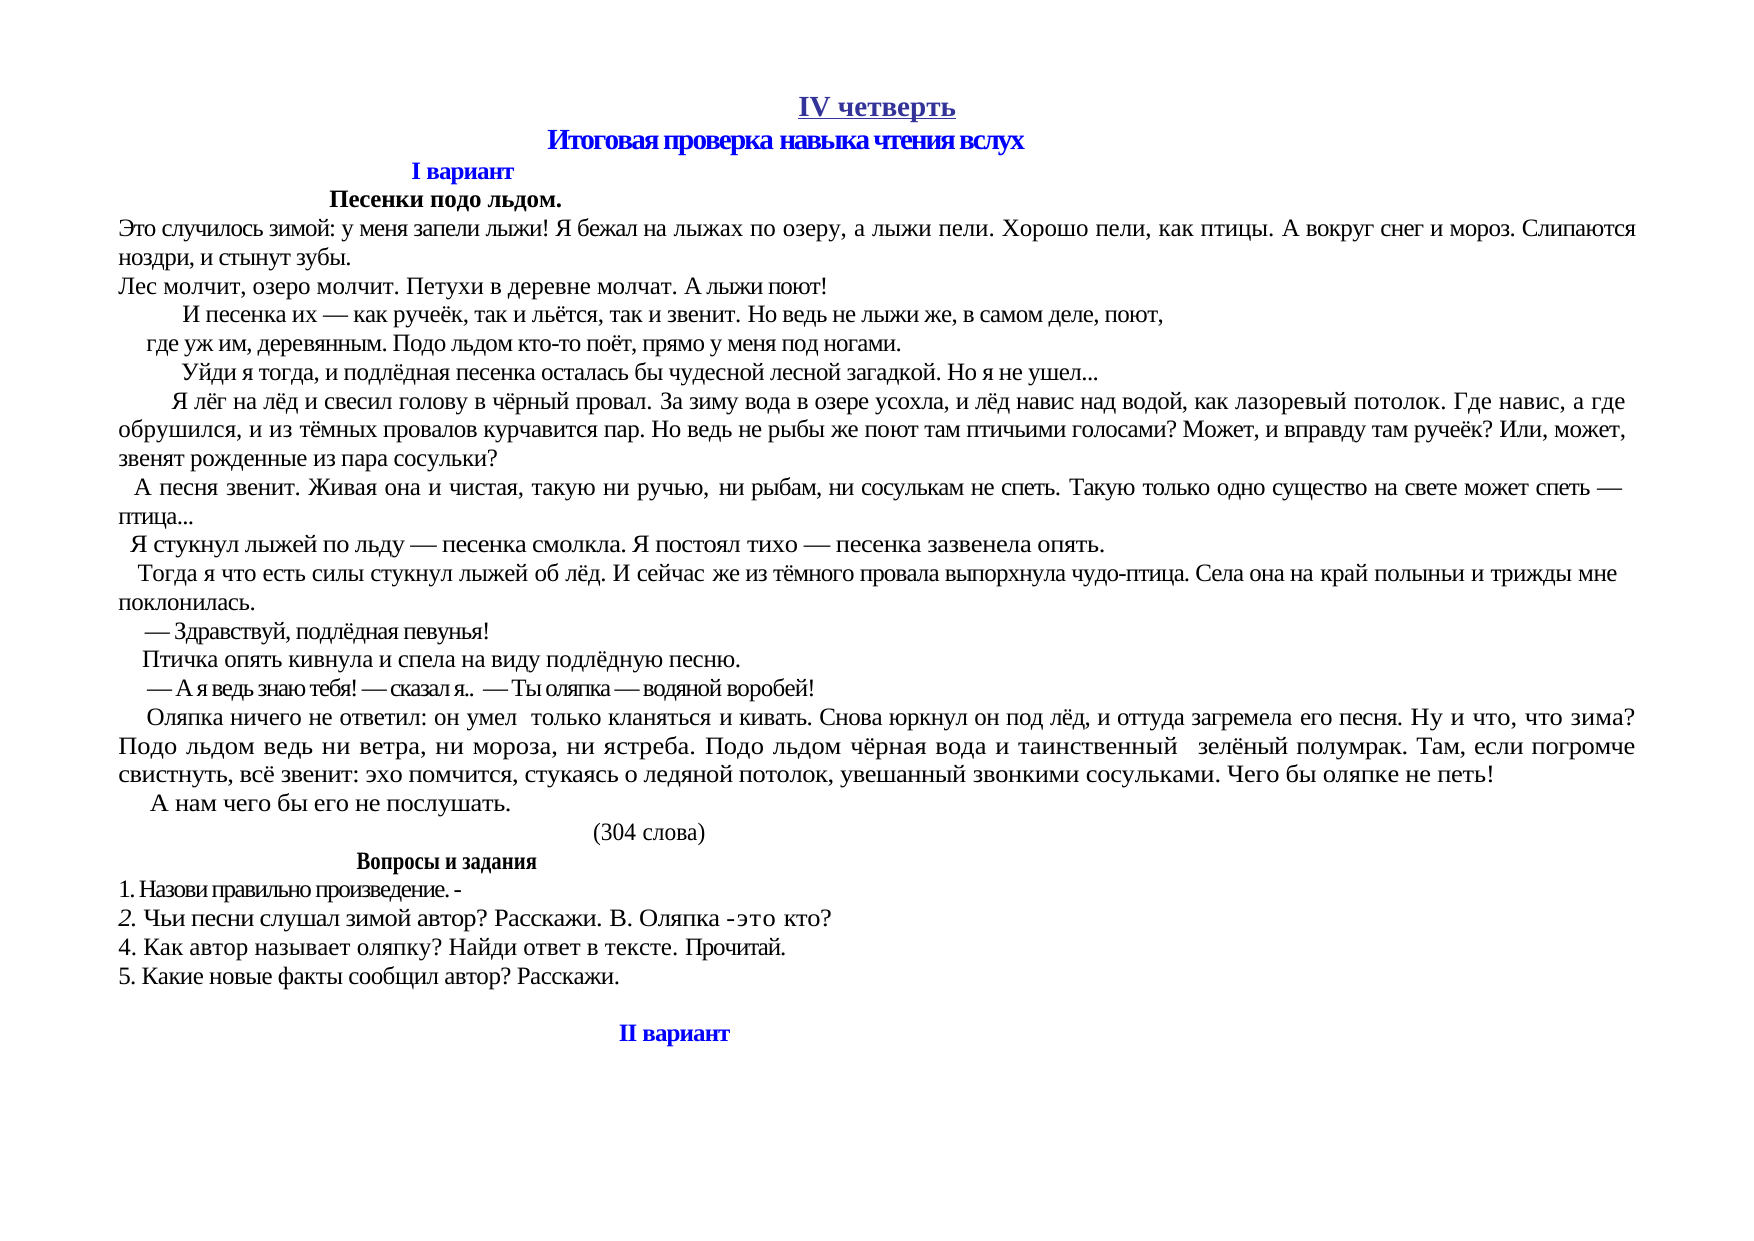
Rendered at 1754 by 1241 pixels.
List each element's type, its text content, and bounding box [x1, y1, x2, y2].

text Уйди я тогда, и подлёдная песенка осталась бы чудесной лесной загадкой. Но я не ушел... [118, 357, 1631, 386]
text Тогда я что есть силы стукнул лыжей об лёд. И сейчас же из тёмного провала выпорхнула чудо-птица. Села она на край полыньи и трижды мне поклонилась. [118, 558, 1618, 616]
text 1. Назови правильно произведение. - [118, 874, 1636, 903]
text Это случилось зимой: у меня запели лыжи! Я бежал на лыжах по озеру, а лыжи пели. Хорошо пели, как птицы. А вокруг снег и мороз. Слипаются ноздри, и стынут зубы. [118, 213, 1636, 271]
text А песня звенит. Живая она и чистая, такую ни ручью, ни рыбам, ни сосулькам не спеть. Такую только одно существо на свете может спеть — птица... [118, 472, 1623, 529]
text I вариант [118, 156, 1636, 184]
text II вариант [118, 1018, 1636, 1047]
text А нам чего бы его не послушать. [118, 788, 1636, 817]
text И песенка их — как ручеёк, так и льётся, так и звенит. Но ведь не лыжи же, в самом деле, поют, [118, 299, 1631, 328]
text — А я ведь знаю тебя! — сказал я.. — Ты оляпка — водяной воробей! [118, 673, 1615, 702]
text 2. Чьи песни слушал зимой автор? Расскажи. В. Оляпка -это кто? [118, 903, 1548, 932]
text 5. Какие новые факты сообщил автор? Расскажи. [118, 961, 1636, 989]
text Песенки подо льдом. [118, 184, 1636, 213]
text Я лёг на лёд и свесил голову в чёрный провал. За зиму вода в озере усохла, и лёд навис над водой, как лазоревый потолок. Где навис, а где обрушился, и из тёмных провалов курчавится пар. Но ведь не рыбы же поют там птичьими голосами? Может, и вправду там ручеёк? Или, может, звенят рожденные из пара сосульки? [118, 386, 1626, 472]
text Итоговая проверка навыка чтения вслух [118, 122, 1456, 156]
text 4. Как автор называет оляпку? Найди ответ в тексте. Прочитай. [118, 932, 1636, 961]
text — Здравствуй, подлёдная певунья! [118, 616, 1636, 644]
text IV четверть [118, 89, 1636, 122]
text Птичка опять кивнула и спела на виду подлёдную песню. [118, 644, 1636, 673]
text Лес молчит, озеро молчит. Петухи в деревне молчат. А лыжи поют! [118, 271, 1633, 299]
text Я стукнул лыжей по льду — песенка смолкла. Я постоял тихо — песенка зазвенела опять. [118, 529, 1621, 558]
text Оляпка ничего не ответил: он умел только кланяться и кивать. Снова юркнул он под лёд, и оттуда загремела его песня. Ну и что, что зима? Подо льдом ведь ни ветра, ни мороза, ни ястреба. Подо льдом чёрная вода и таинственный зелёный полумрак. Там, если погромче свистнуть, всё звенит: эхо помчится, стукаясь о ледяной потолок, увешанный звонкими сосульками. Чего бы оляпке не петь! [118, 702, 1636, 788]
text (304 слова) Вопросы и задания [118, 817, 1636, 874]
text где уж им, деревянным. Подо льдом кто-то поёт, прямо у меня под ногами. [118, 328, 1631, 357]
